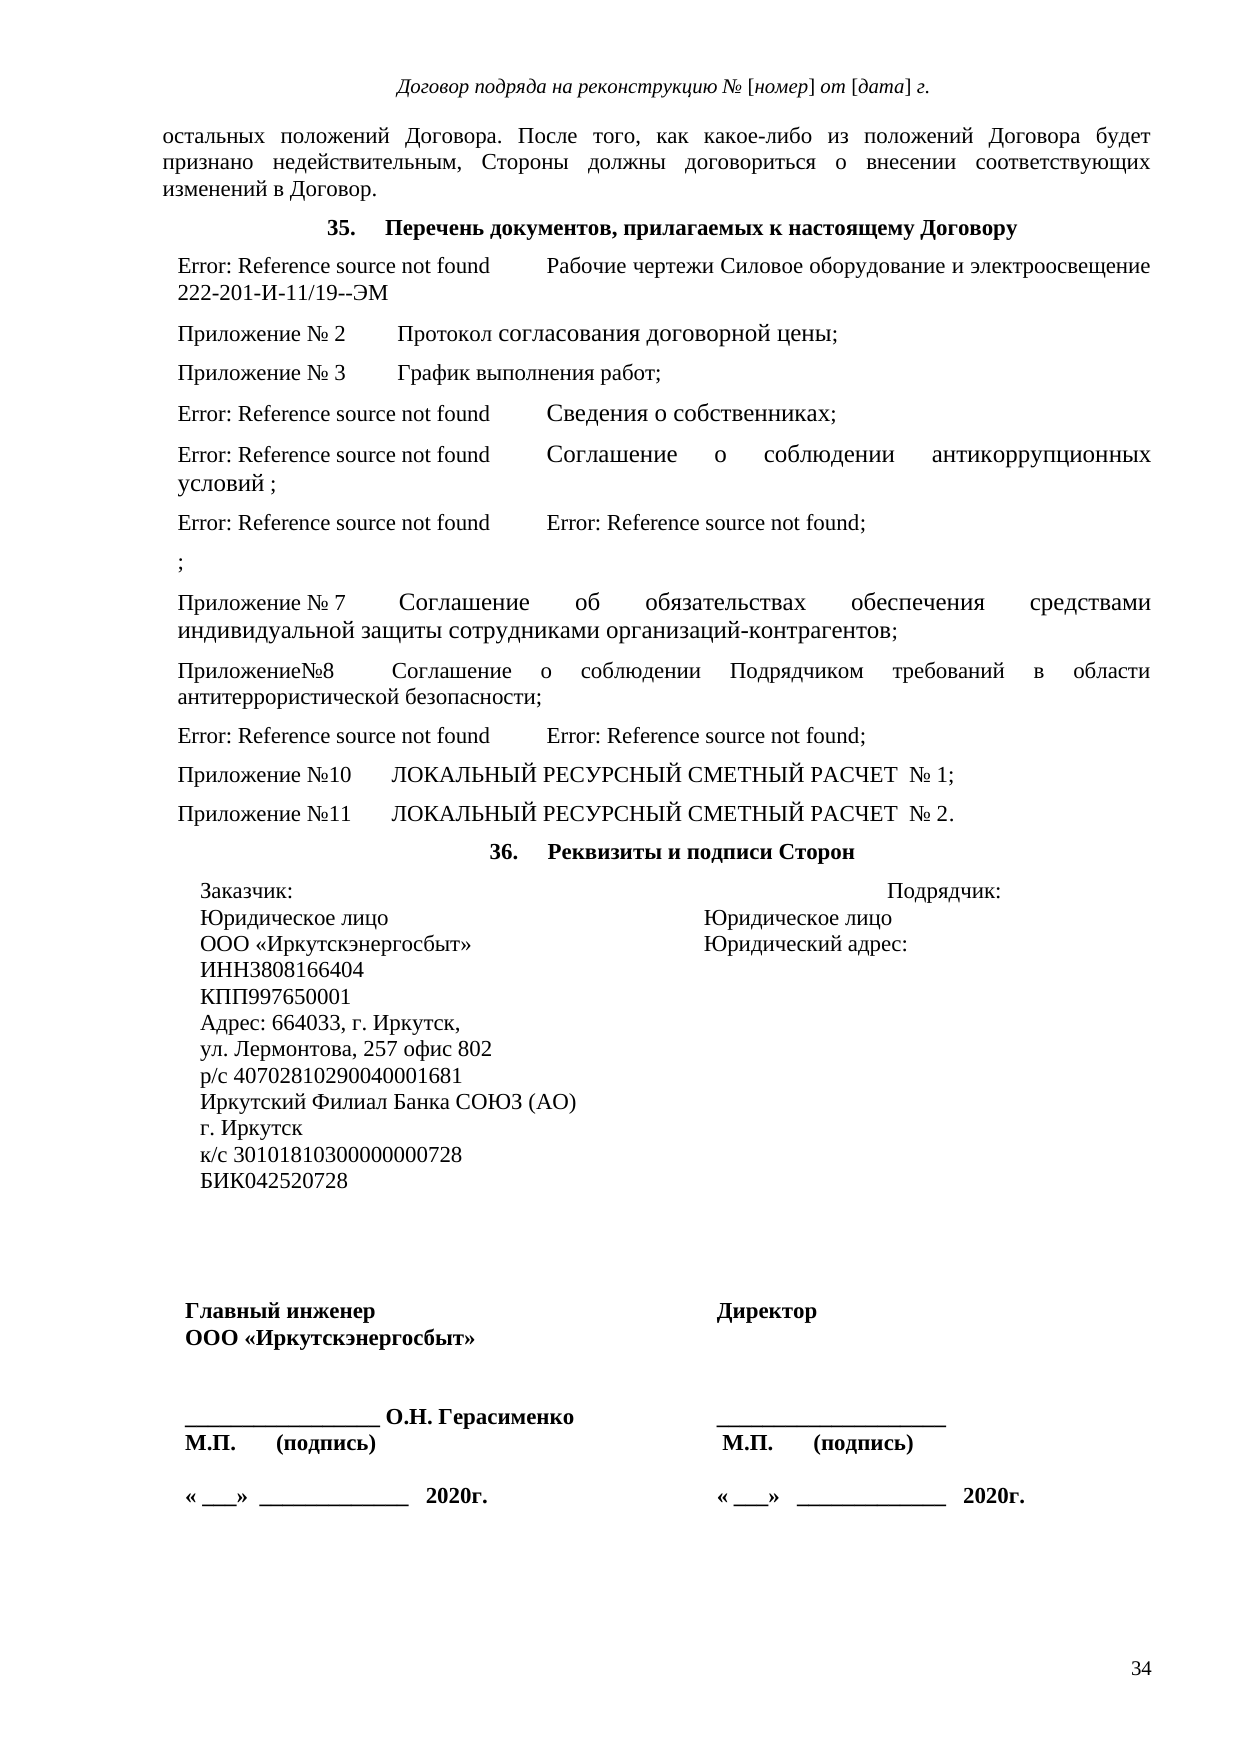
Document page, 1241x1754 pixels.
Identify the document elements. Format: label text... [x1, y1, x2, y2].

table_header Главный инженер ООО «Иркутскэнергосбыт» _________________ О.Н. Герасименко М.П. (подпись) « ___» _____________ 2020г. [174, 1271, 705, 1535]
text Приложение №10 ЛОКАЛЬНЫЙ РЕСУРСНЫЙ СМЕТНЫЙ РАСЧЕТ № 1; [177, 761, 1152, 787]
table_header Заказчик: Юридическое лицо ООО «Иркутскэнергосбыт» ИНН3808166404 КПП997650001 Адрес: . Иркутск, ул. Лермонтова, 257 офис 802 р/с 40702810290040001681 Иркутский Филиал Банка СОЮЗ (АО) г. Иркутск к/с 30101810300000000728 БИК042520728 [189, 877, 692, 1220]
text Перечень документов, прилагаемых к настоящему Договору [177, 213, 1152, 240]
table_header Директор ____________________ М.П. (подпись) « ___» _____________ 2020г. [705, 1271, 1240, 1535]
text Реквизиты и подписи Сторон [177, 838, 1152, 865]
text Приложение № 3 График выполнения работ; [177, 359, 1152, 385]
text Приложение № 7 Соглашение об обязательствах обеспечения средствами индивидуальной защиты сотрудниками организаций-контрагентов; [177, 587, 1152, 644]
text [162, 122, 1152, 201]
table_header Подрядчик: Юридическое лицо Юридический адрес: [692, 877, 1196, 1220]
text Приложение № 2 Протокол согласования договорной цены; [177, 318, 1152, 346]
text Приложение№8 Соглашение о соблюдении Подрядчиком требований в области антитеррористической безопасности; [177, 657, 1152, 709]
text ; [177, 548, 1152, 574]
text Приложение №11 ЛОКАЛЬНЫЙ РЕСУРСНЫЙ СМЕТНЫЙ РАСЧЕТ № 2. [177, 799, 1152, 826]
